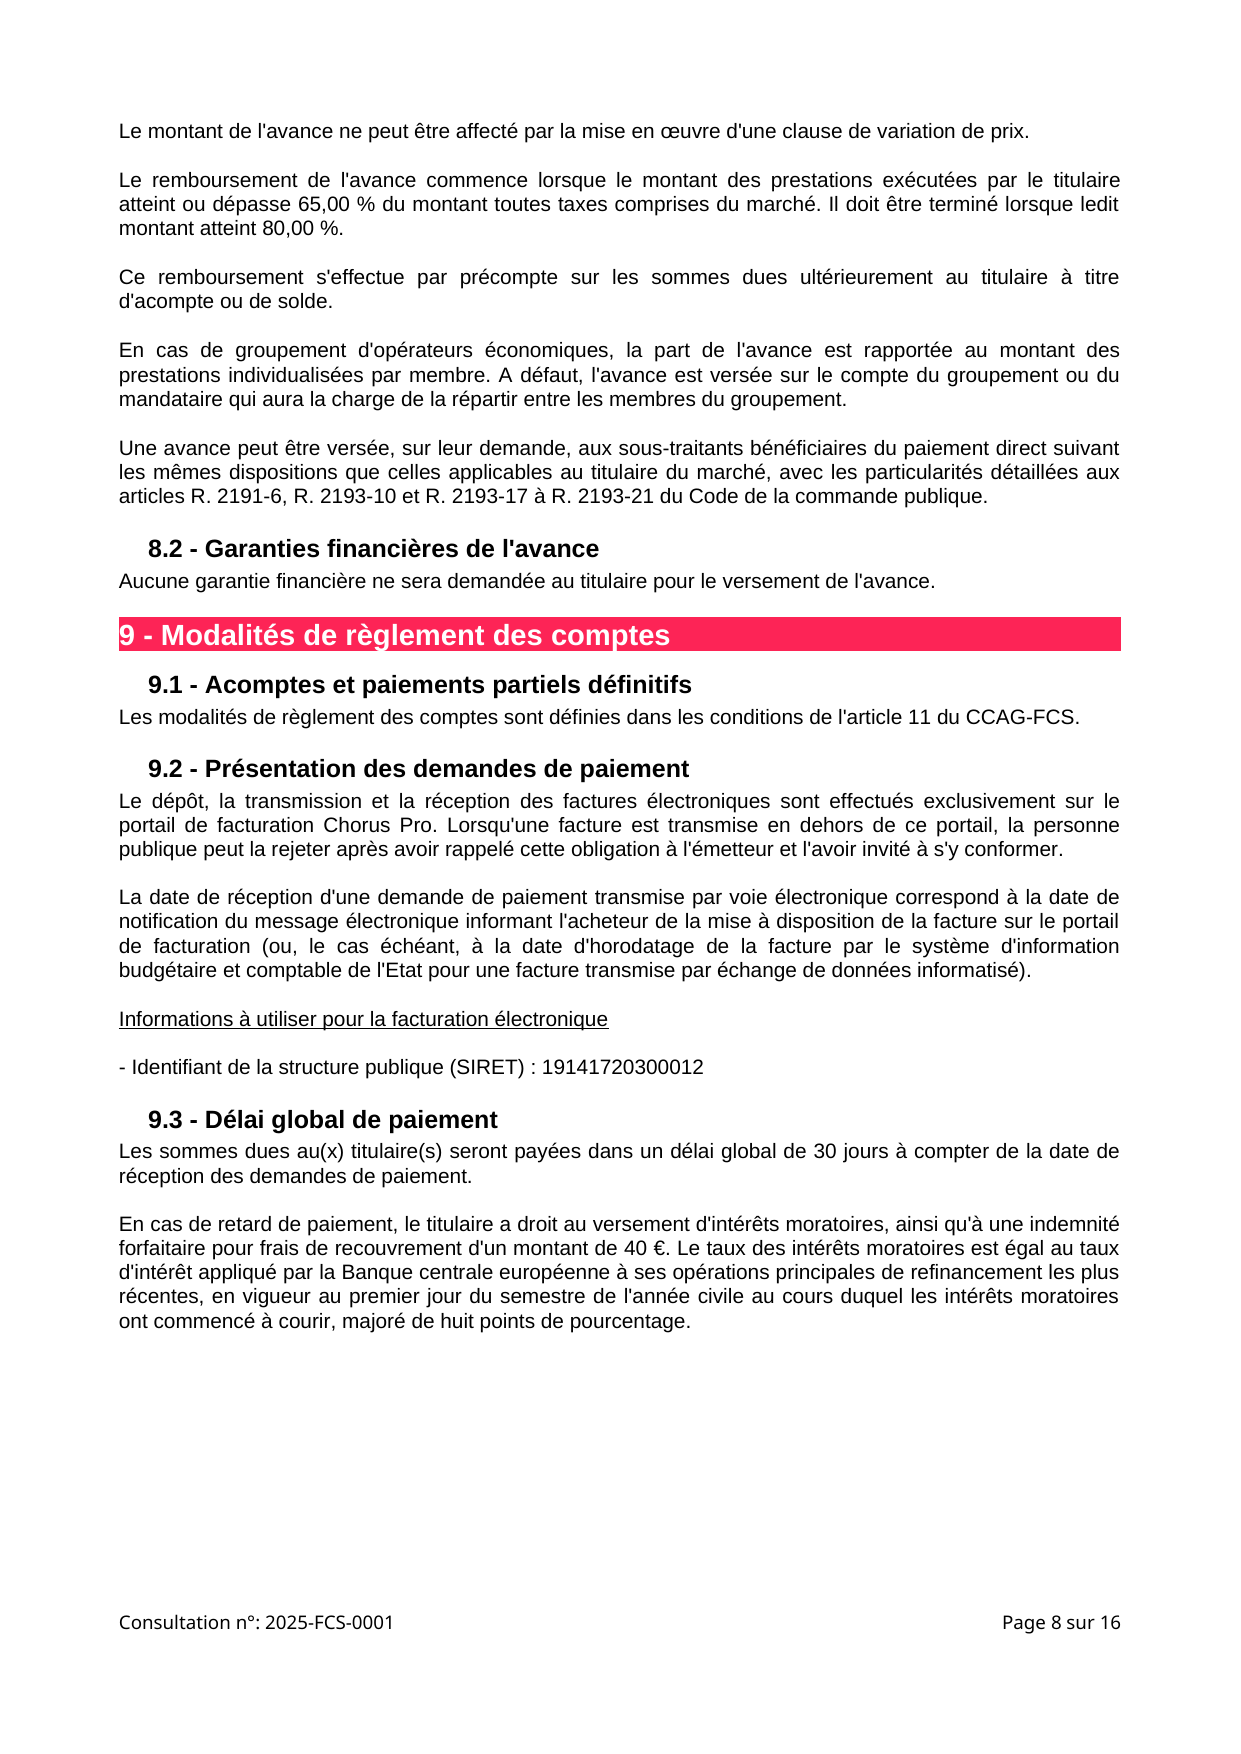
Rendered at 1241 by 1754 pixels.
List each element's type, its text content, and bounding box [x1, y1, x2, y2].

text - Identifiant de la structure publique (SIRET) : 19141720300012 [119, 1055, 1121, 1079]
subtitle 9.2 - Présentation des demandes de paiement [148, 754, 1121, 782]
text Ce remboursement s'effectue par précompte sur les sommes dues ultérieurement au titulaire à titre d'acompte ou de solde. [119, 265, 1121, 313]
subtitle 8.2 - Garanties financières de l'avance [148, 533, 1121, 562]
text En cas de groupement d'opérateurs économiques, la part de l'avance est rapportée au montant des prestations individualisées par membre. A défaut, l'avance est versée sur le compte du groupement ou du mandataire qui aura la charge de la répartir entre les membres du groupement. [119, 338, 1121, 411]
text Les sommes dues au(x) titulaire(s) seront payées dans un délai global de 30 jours à compter de la date de réception des demandes de paiement. [119, 1139, 1121, 1188]
text Informations à utiliser pour la facturation électronique [119, 1007, 1121, 1031]
text Le dépôt, la transmission et la réception des factures électroniques sont effectués exclusivement sur le portail de facturation Chorus Pro. Lorsqu'une facture est transmise en dehors de ce portail, la personne publique peut la rejeter après avoir rappelé cette obligation à l'émetteur et l'avoir invité à s'y conformer. [119, 789, 1121, 861]
text La date de réception d'une demande de paiement transmise par voie électronique correspond à la date de notification du message électronique informant l'acheteur de la mise à disposition de la facture sur le portail de facturation (ou, le cas échéant, à la date d'horodatage de la facture par le système d'information budgétaire et comptable de l'Etat pour une facture transmise par échange de données informatisé). [119, 885, 1121, 982]
text Aucune garantie financière ne sera demandée au titulaire pour le versement de l'avance. [119, 568, 1121, 592]
text En cas de retard de paiement, le titulaire a droit au versement d'intérêts moratoires, ainsi qu'à une indemnité forfaitaire pour frais de recouvrement d'un montant de 40 €. Le taux des intérêts moratoires est égal au taux d'intérêt appliqué par la Banque centrale européenne à ses opérations principales de refinancement les plus récentes, en vigueur au premier jour du semestre de l'année civile au cours duquel les intérêts moratoires ont commencé à courir, majoré de huit points de pourcentage. [119, 1212, 1121, 1333]
subtitle 9.3 - Délai global de paiement [148, 1104, 1121, 1133]
subtitle 9 - Modalités de règlement des comptes [119, 617, 1121, 651]
text Le remboursement de l'avance commence lorsque le montant des prestations exécutées par le titulaire atteint ou dépasse 65,00 % du montant toutes taxes comprises du marché. Il doit être terminé lorsque ledit montant atteint 80,00 %. [119, 168, 1121, 240]
text Les modalités de règlement des comptes sont définies dans les conditions de l'article 11 du CCAG-FCS. [119, 705, 1121, 729]
text Une avance peut être versée, sur leur demande, aux sous-traitants bénéficiaires du paiement direct suivant les mêmes dispositions que celles applicables au titulaire du marché, avec les particularités détaillées aux articles R. 2191-6, R. 2193-10 et R. 2193-17 à R. 2193-21 du Code de la commande publique. [119, 436, 1121, 508]
subtitle 9.1 - Acomptes et paiements partiels définitifs [148, 670, 1121, 698]
text Le montant de l'avance ne peut être affecté par la mise en œuvre d'une clause de variation de prix. [119, 119, 1121, 143]
